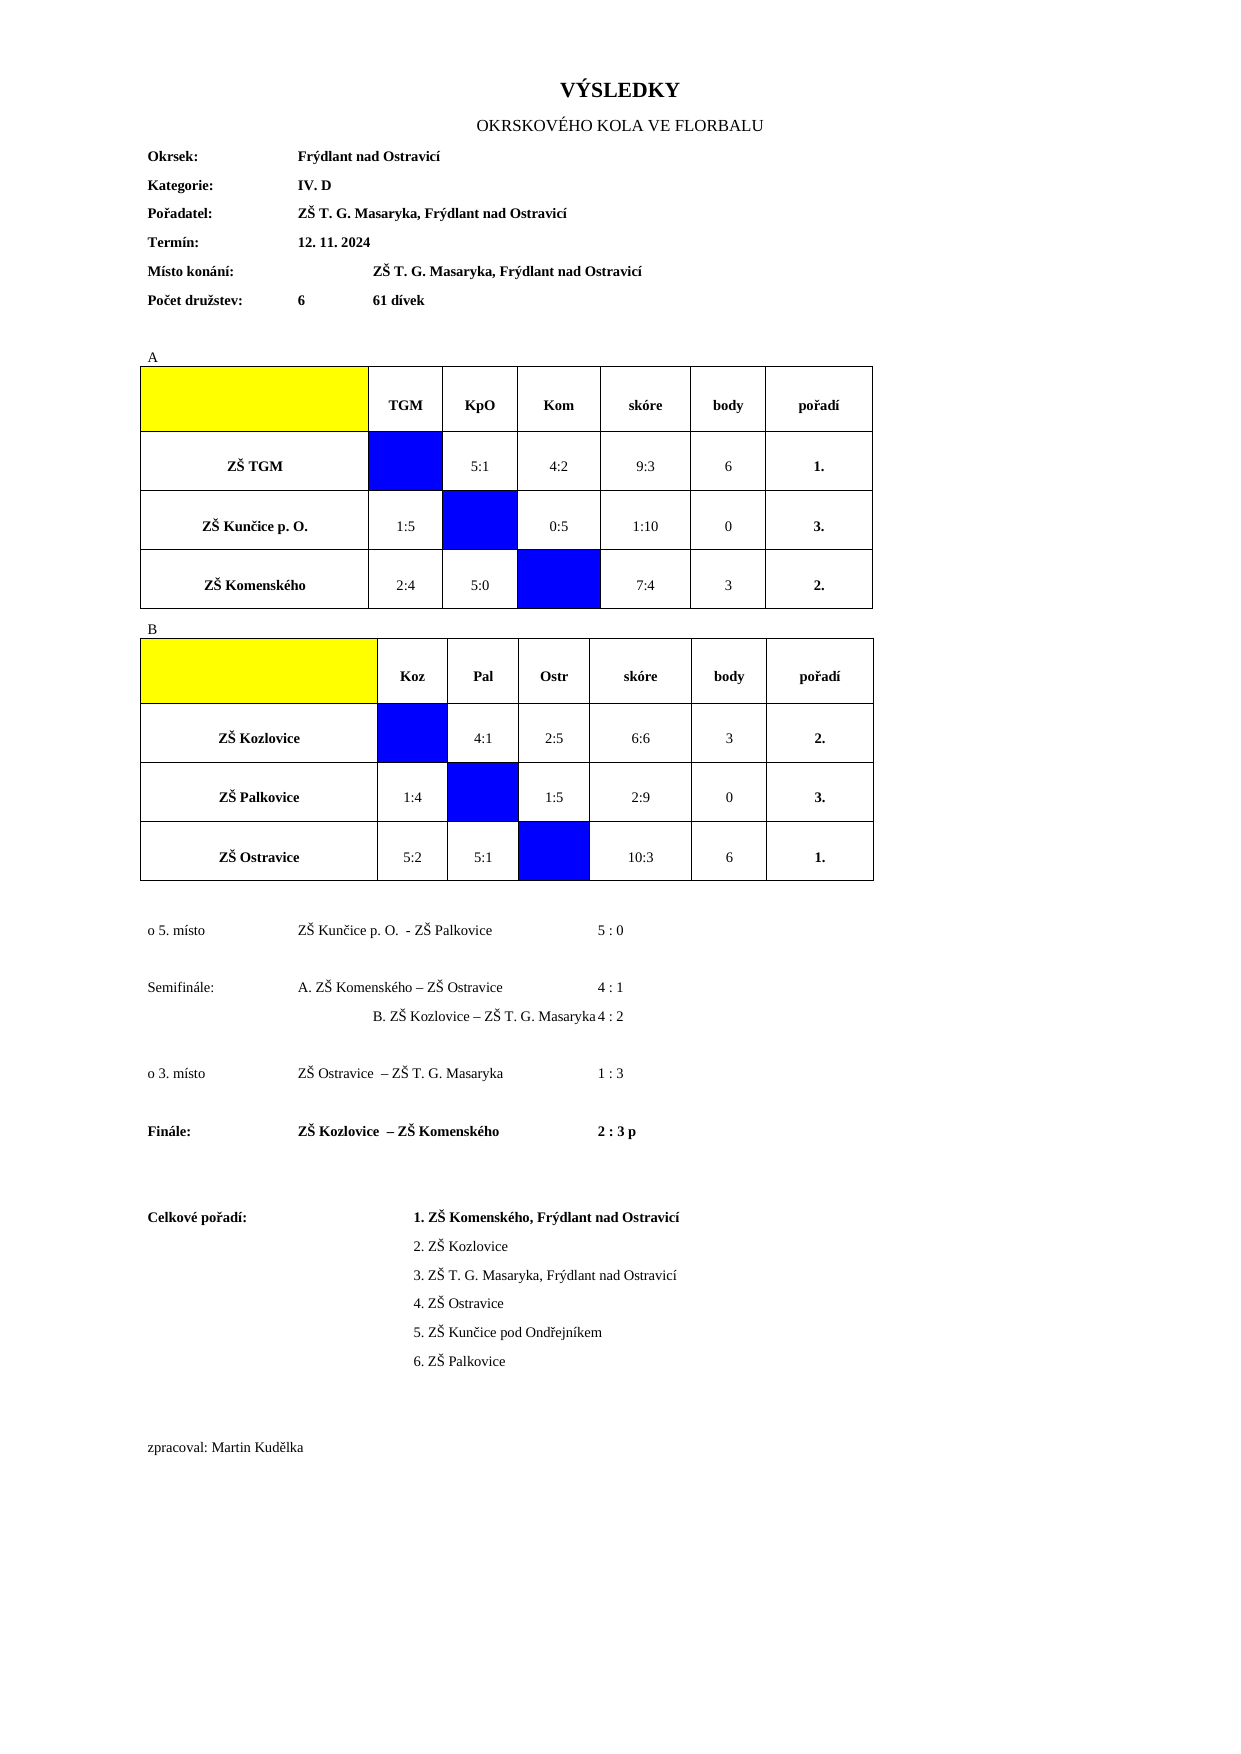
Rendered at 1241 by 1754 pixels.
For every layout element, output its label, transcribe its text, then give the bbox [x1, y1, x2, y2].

table_cell 1:5 [519, 763, 589, 821]
text Okrsek: Frýdlant nad Ostravicí [147, 136, 1093, 164]
table_cell 3 [691, 550, 765, 608]
table_cell 5:2 [378, 822, 447, 880]
table_cell [518, 550, 600, 608]
table_cell [443, 491, 517, 549]
table_cell ZŠ Palkovice [141, 763, 377, 821]
table_cell 5:1 [448, 822, 518, 880]
text OKRSKOVÉHO KOLA VE FLORBALU [147, 102, 1093, 136]
table_cell 1. [766, 432, 872, 490]
table_header Pal [448, 639, 518, 703]
table_header [141, 639, 377, 703]
table_cell 0 [691, 491, 765, 549]
table_header skóre [601, 367, 690, 431]
table_cell ZŠ Kunčice p. O. [141, 491, 368, 549]
text 6. ZŠ Palkovice [147, 1341, 1093, 1369]
table_cell ZŠ TGM [141, 432, 368, 490]
table_cell 1:10 [601, 491, 690, 549]
table_header KpO [443, 367, 517, 431]
table_cell 3. [766, 491, 872, 549]
text Celkové pořadí: 1. ZŠ Komenského, Frýdlant nad Ostravicí [147, 1197, 1093, 1226]
table_header body [691, 367, 765, 431]
text Kategorie: IV. D [147, 164, 1093, 193]
table_header pořadí [766, 367, 872, 431]
text o 5. místo ZŠ Kunčice p. O. - ZŠ Palkovice 5 : 0 [147, 909, 1093, 938]
text 3. ZŠ T. G. Masaryka, Frýdlant nad Ostravicí 4. ZŠ Ostravice [147, 1254, 1093, 1312]
table_cell 10:3 [590, 822, 691, 880]
table_cell [519, 822, 589, 880]
text Semifinále: A. ZŠ Komenského – ZŠ Ostravice 4 : 1 [147, 967, 1093, 996]
table_cell 2:4 [369, 550, 442, 608]
table_cell 2. [767, 704, 873, 762]
table_cell 1. [767, 822, 873, 880]
table_cell 7:4 [601, 550, 690, 608]
text Termín: 12. 11. 2024 [147, 222, 1093, 251]
table_cell ZŠ Ostravice [141, 822, 377, 880]
table_header TGM [369, 367, 442, 431]
table_cell [448, 763, 518, 821]
table_header Kom [518, 367, 600, 431]
table_header Ostr [519, 639, 589, 703]
table_cell 6 [691, 432, 765, 490]
text A [147, 337, 1093, 366]
text Pořadatel: ZŠ T. G. Masaryka, Frýdlant nad Ostravicí [147, 193, 1093, 222]
table_cell 0:5 [518, 491, 600, 549]
table_header pořadí [767, 639, 873, 703]
table_cell 4:1 [448, 704, 518, 762]
table_cell 1:5 [369, 491, 442, 549]
table_cell [378, 704, 447, 762]
text zpracoval: Martin Kudělka [147, 1427, 1093, 1456]
table_cell 9:3 [601, 432, 690, 490]
text B [147, 609, 1093, 638]
text Místo konání: ZŠ T. G. Masaryka, Frýdlant nad Ostravicí [147, 251, 1093, 279]
table_cell 2. [766, 550, 872, 608]
text Počet družstev: 6 61 dívek [147, 279, 1093, 308]
text Finále: ZŠ Kozlovice – ZŠ Komenského 2 : 3 p [147, 1111, 1093, 1139]
table_cell 1:4 [378, 763, 447, 821]
table_header [141, 367, 368, 431]
table_cell 6:6 [590, 704, 691, 762]
table_cell 6 [692, 822, 766, 880]
table_header body [692, 639, 766, 703]
table_cell 3. [767, 763, 873, 821]
table_cell 2:9 [590, 763, 691, 821]
table_header Koz [378, 639, 447, 703]
text 2. ZŠ Kozlovice [147, 1226, 1093, 1254]
table_cell ZŠ Komenského [141, 550, 368, 608]
text B. ZŠ Kozlovice – ZŠ T. G. Masaryka 4 : 2 [147, 996, 1093, 1024]
table_cell 2:5 [519, 704, 589, 762]
table_cell 3 [692, 704, 766, 762]
text 5. ZŠ Kunčice pod Ondřejníkem [147, 1312, 1093, 1341]
text VÝSLEDKY [147, 59, 1093, 102]
table_cell 0 [692, 763, 766, 821]
table_cell [369, 432, 442, 490]
text o 3. místo ZŠ Ostravice – ZŠ T. G. Masaryka 1 : 3 [147, 1053, 1093, 1082]
table_cell 5:0 [443, 550, 517, 608]
table_cell 5:1 [443, 432, 517, 490]
table_cell 4:2 [518, 432, 600, 490]
table_cell ZŠ Kozlovice [141, 704, 377, 762]
table_header skóre [590, 639, 691, 703]
